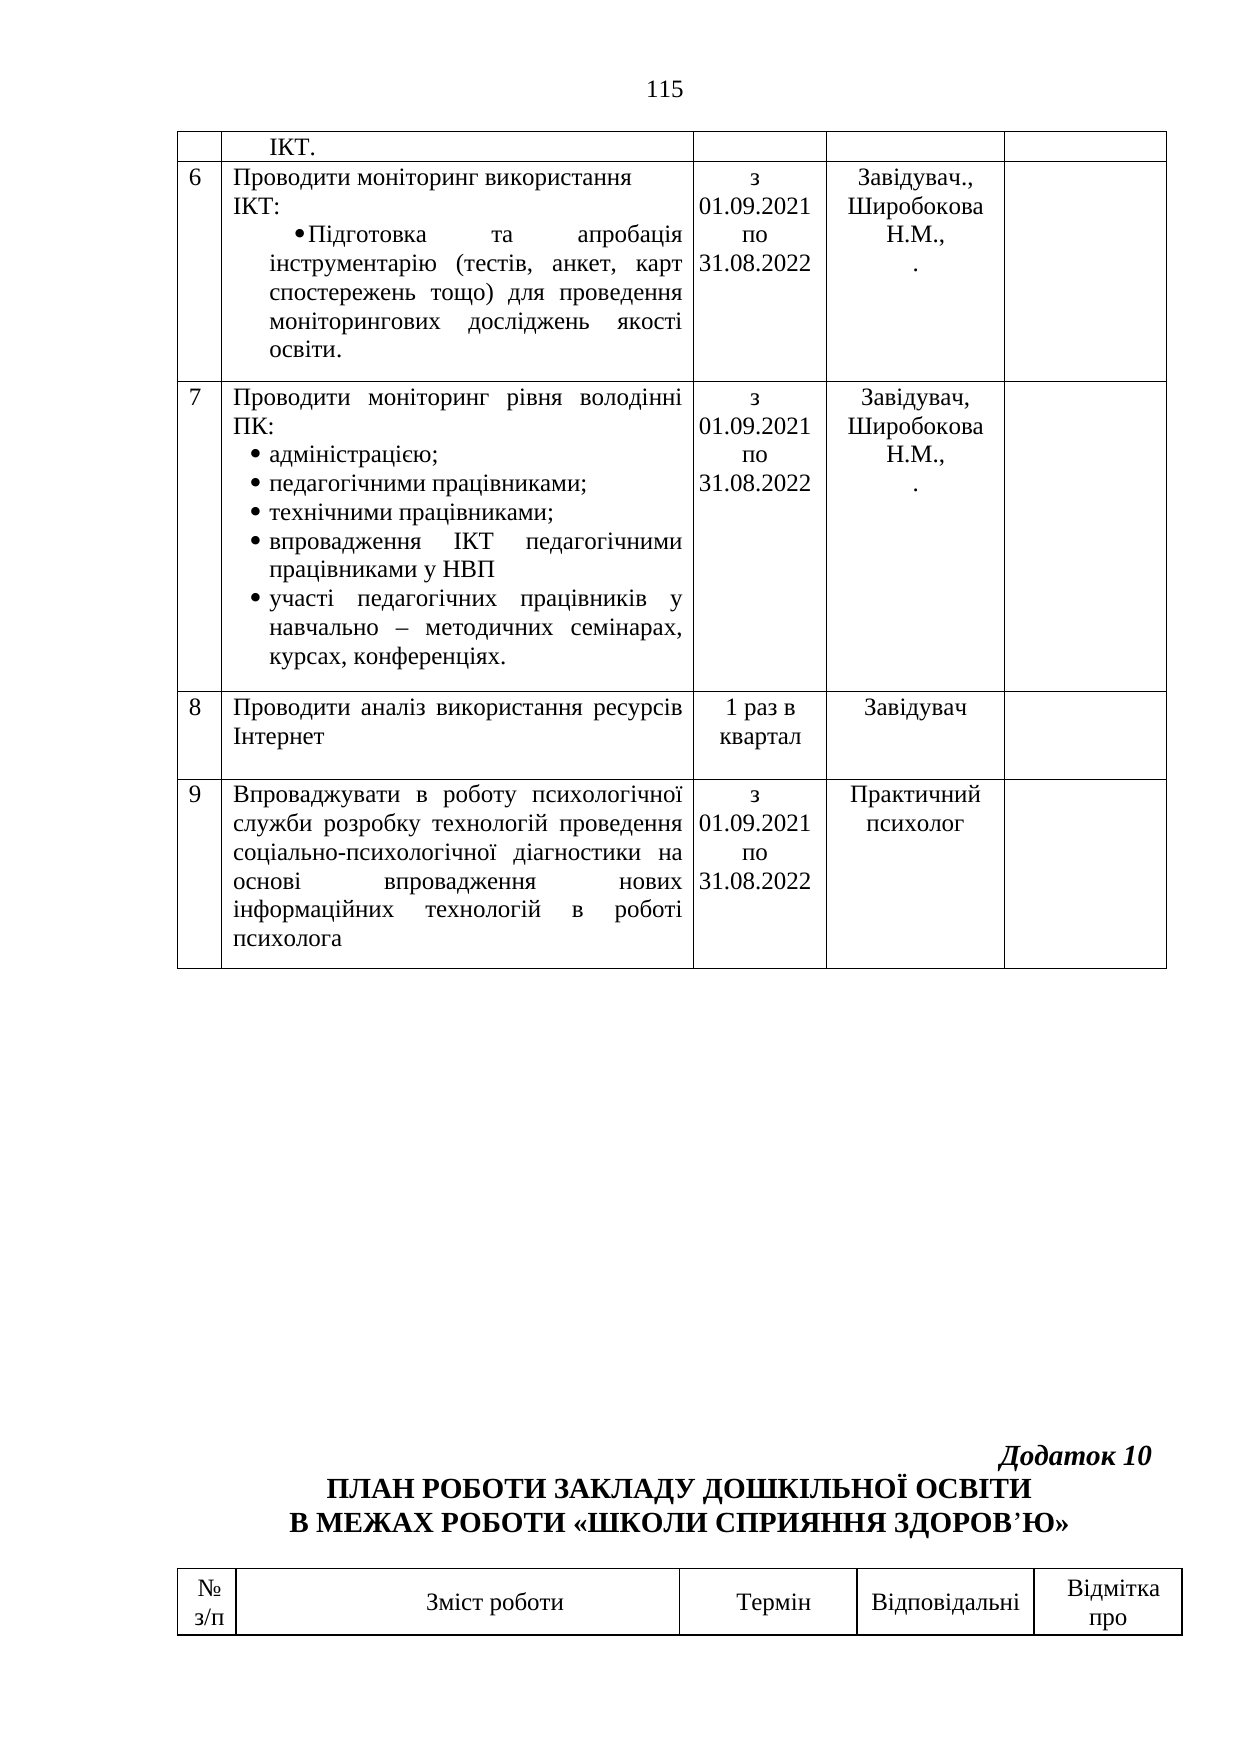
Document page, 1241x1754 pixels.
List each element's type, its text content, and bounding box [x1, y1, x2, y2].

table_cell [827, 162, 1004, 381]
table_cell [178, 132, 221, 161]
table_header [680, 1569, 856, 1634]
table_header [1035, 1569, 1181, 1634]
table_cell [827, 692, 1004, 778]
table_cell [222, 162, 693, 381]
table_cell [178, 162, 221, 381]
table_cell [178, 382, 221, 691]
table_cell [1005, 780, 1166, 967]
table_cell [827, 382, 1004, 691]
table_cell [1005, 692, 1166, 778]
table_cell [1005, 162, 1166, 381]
text В МЕЖАХ РОБОТИ «ШКОЛИ СПРИЯННЯ ЗДОРОВ’Ю» [133, 1505, 1152, 1539]
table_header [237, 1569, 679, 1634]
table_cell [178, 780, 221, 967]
text Додаток 10 [177, 1438, 1152, 1472]
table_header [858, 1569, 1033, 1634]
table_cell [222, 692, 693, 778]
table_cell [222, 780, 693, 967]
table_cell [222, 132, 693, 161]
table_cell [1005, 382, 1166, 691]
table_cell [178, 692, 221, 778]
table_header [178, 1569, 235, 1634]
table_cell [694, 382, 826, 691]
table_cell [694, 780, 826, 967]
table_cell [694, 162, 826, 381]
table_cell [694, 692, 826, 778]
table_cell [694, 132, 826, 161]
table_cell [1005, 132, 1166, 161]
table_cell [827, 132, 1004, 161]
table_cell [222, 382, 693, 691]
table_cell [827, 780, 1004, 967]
text ПЛАН РОБОТИ ЗАКЛАДУ ДОШКІЛЬНОЇ ОСВІТИ [133, 1472, 1152, 1505]
